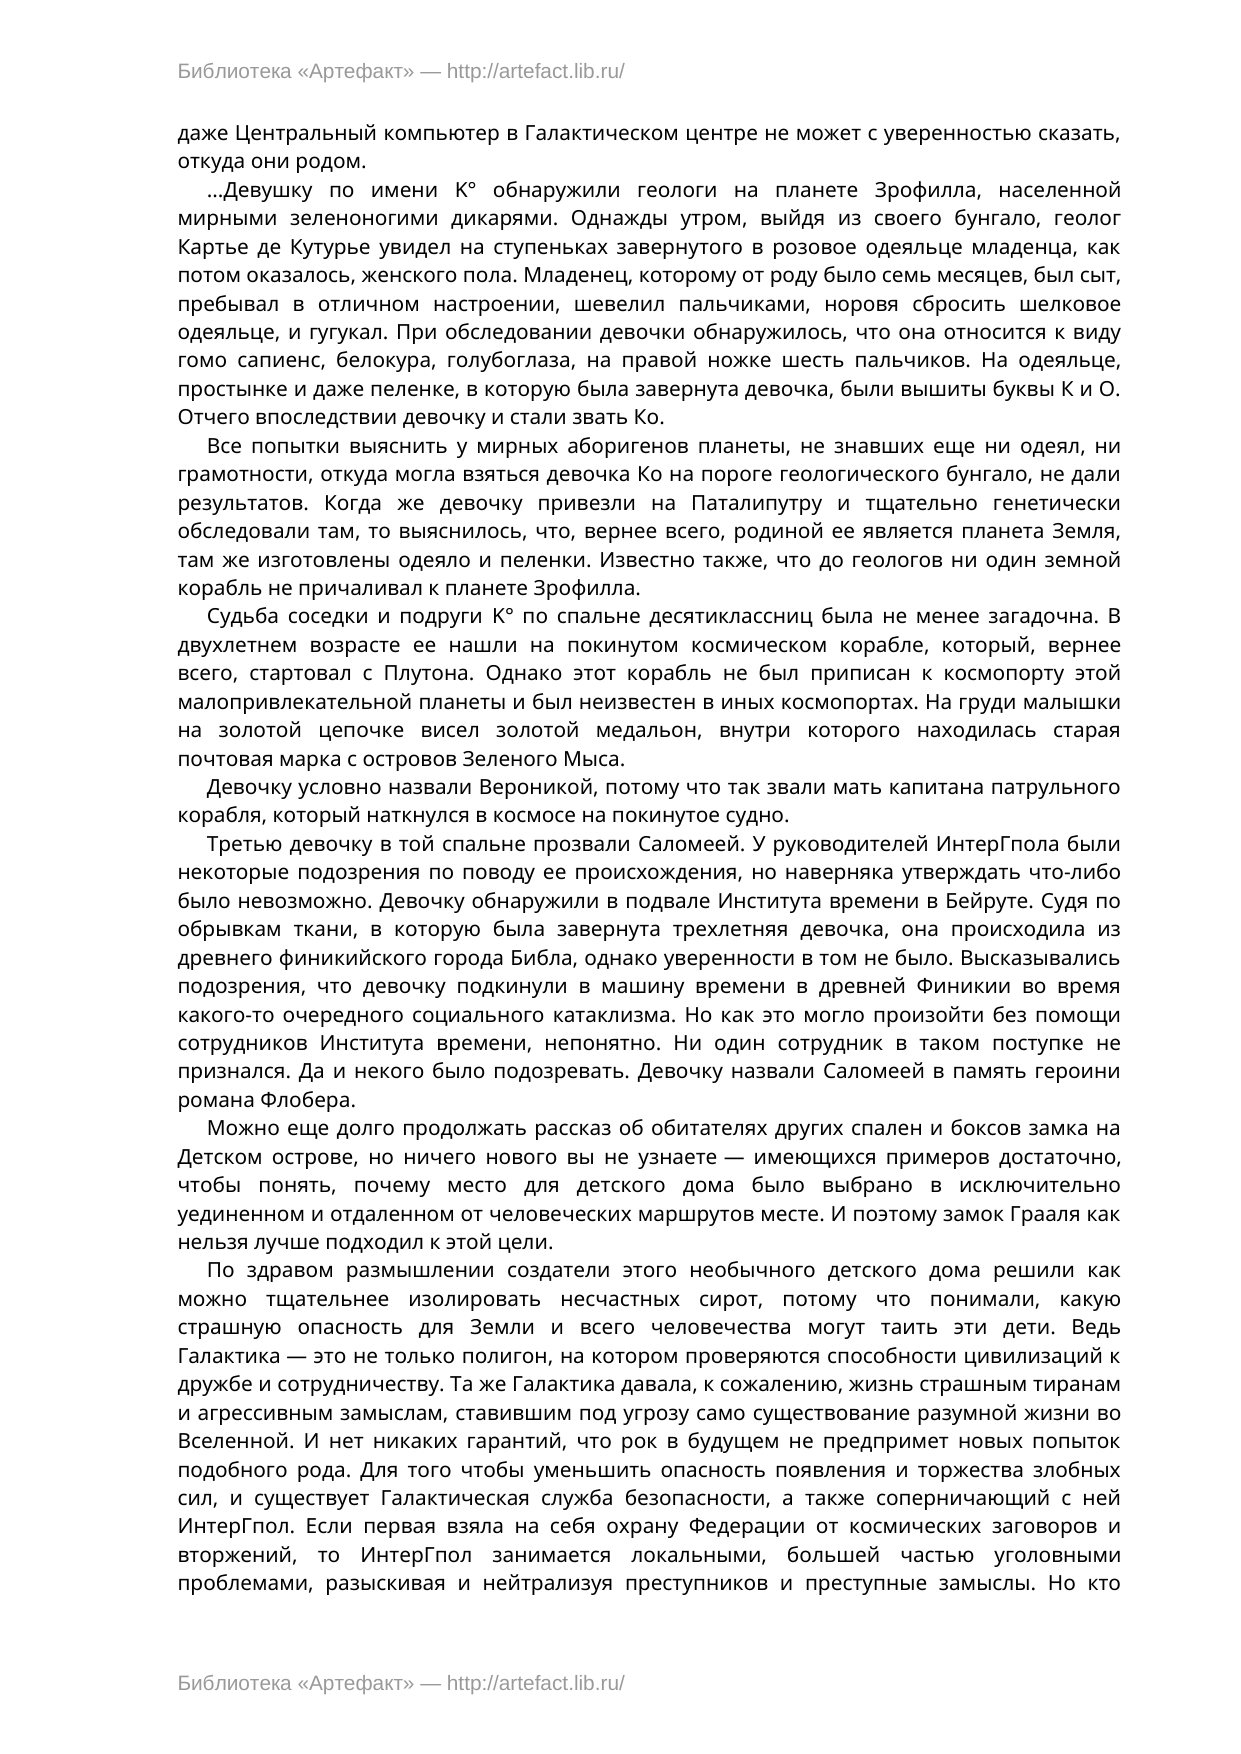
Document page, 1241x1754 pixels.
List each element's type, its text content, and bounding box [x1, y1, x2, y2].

text Третью девочку в той спальне прозвали Саломеей. У руководителей ИнтерГпола были некоторые подозрения по поводу ее происхождения, но наверняка утверждать что-либо было невозможно. Девочку обнаружили в подвале Института времени в Бейруте. Судя по обрывкам ткани, в которую была завернута трехлетняя девочка, она происходила из древнего финикийского города Библа, однако уверенности в том не было. Высказывались подозрения, что девочку подкинули в машину времени в древней Финикии во время какого-то очередного социального катаклизма. Но как это могло произойти без помощи сотрудников Института времени, непонятно. Ни один сотрудник в таком поступке не признался. Да и некого было подозревать. Девочку назвали Саломеей в память героини романа Флобера. [177, 829, 1122, 1113]
text ...Девушку по имени K° обнаружили геологи на планете Зрофилла, населенной мирными зеленоногими дикарями. Однажды утром, выйдя из своего бунгало, геолог Картье де Кутурье увидел на ступеньках завернутого в розовое одеяльце младенца, как потом оказалось, женского пола. Младенец, которому от роду было семь месяцев, был сыт, пребывал в отличном настроении, шевелил пальчиками, норовя сбросить шелковое одеяльце, и гугукал. При обследовании девочки обнаружилось, что она относится к виду гомо сапиенс, белокура, голубоглаза, на правой ножке шесть пальчиков. На одеяльце, простынке и даже пеленке, в которую была завернута девочка, были вышиты буквы К и О. Отчего впоследствии девочку и стали звать Ко. [177, 175, 1122, 431]
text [177, 1256, 1122, 1597]
text Все попытки выяснить у мирных аборигенов планеты, не знавших еще ни одеял, ни грамотности, откуда могла взяться девочка Ко на пороге геологического бунгало, не дали результатов. Когда же девочку привезли на Паталипутру и тщательно генетически обследовали там, то выяснилось, что, вернее всего, родиной ее является планета Земля, там же изготовлены одеяло и пеленки. Известно также, что до геологов ни один земной корабль не причаливал к планете Зрофилла. [177, 431, 1122, 602]
text Можно еще долго продолжать рассказ об обитателях других спален и боксов замка на Детском острове, но ничего нового вы не узнаете — имеющихся примеров достаточно, чтобы понять, почему место для детского дома было выбрано в исключительно уединенном и отдаленном от человеческих маршрутов месте. И поэтому замок Грааля как нельзя лучше подходил к этой цели. [177, 1113, 1122, 1256]
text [177, 118, 1122, 175]
text Девочку условно назвали Вероникой, потому что так звали мать капитана патрульного корабля, который наткнулся в космосе на покинутое судно. [177, 772, 1122, 829]
text Судьба соседки и подруги K° по спальне десятиклассниц была не менее загадочна. В двухлетнем возрасте ее нашли на покинутом космическом корабле, который, вернее всего, стартовал с Плутона. Однако этот корабль не был приписан к космопорту этой малопривлекательной планеты и был неизвестен в иных космопортах. На груди малышки на золотой цепочке висел золотой медальон, внутри которого находилась старая почтовая марка с островов Зеленого Мыса. [177, 602, 1122, 772]
